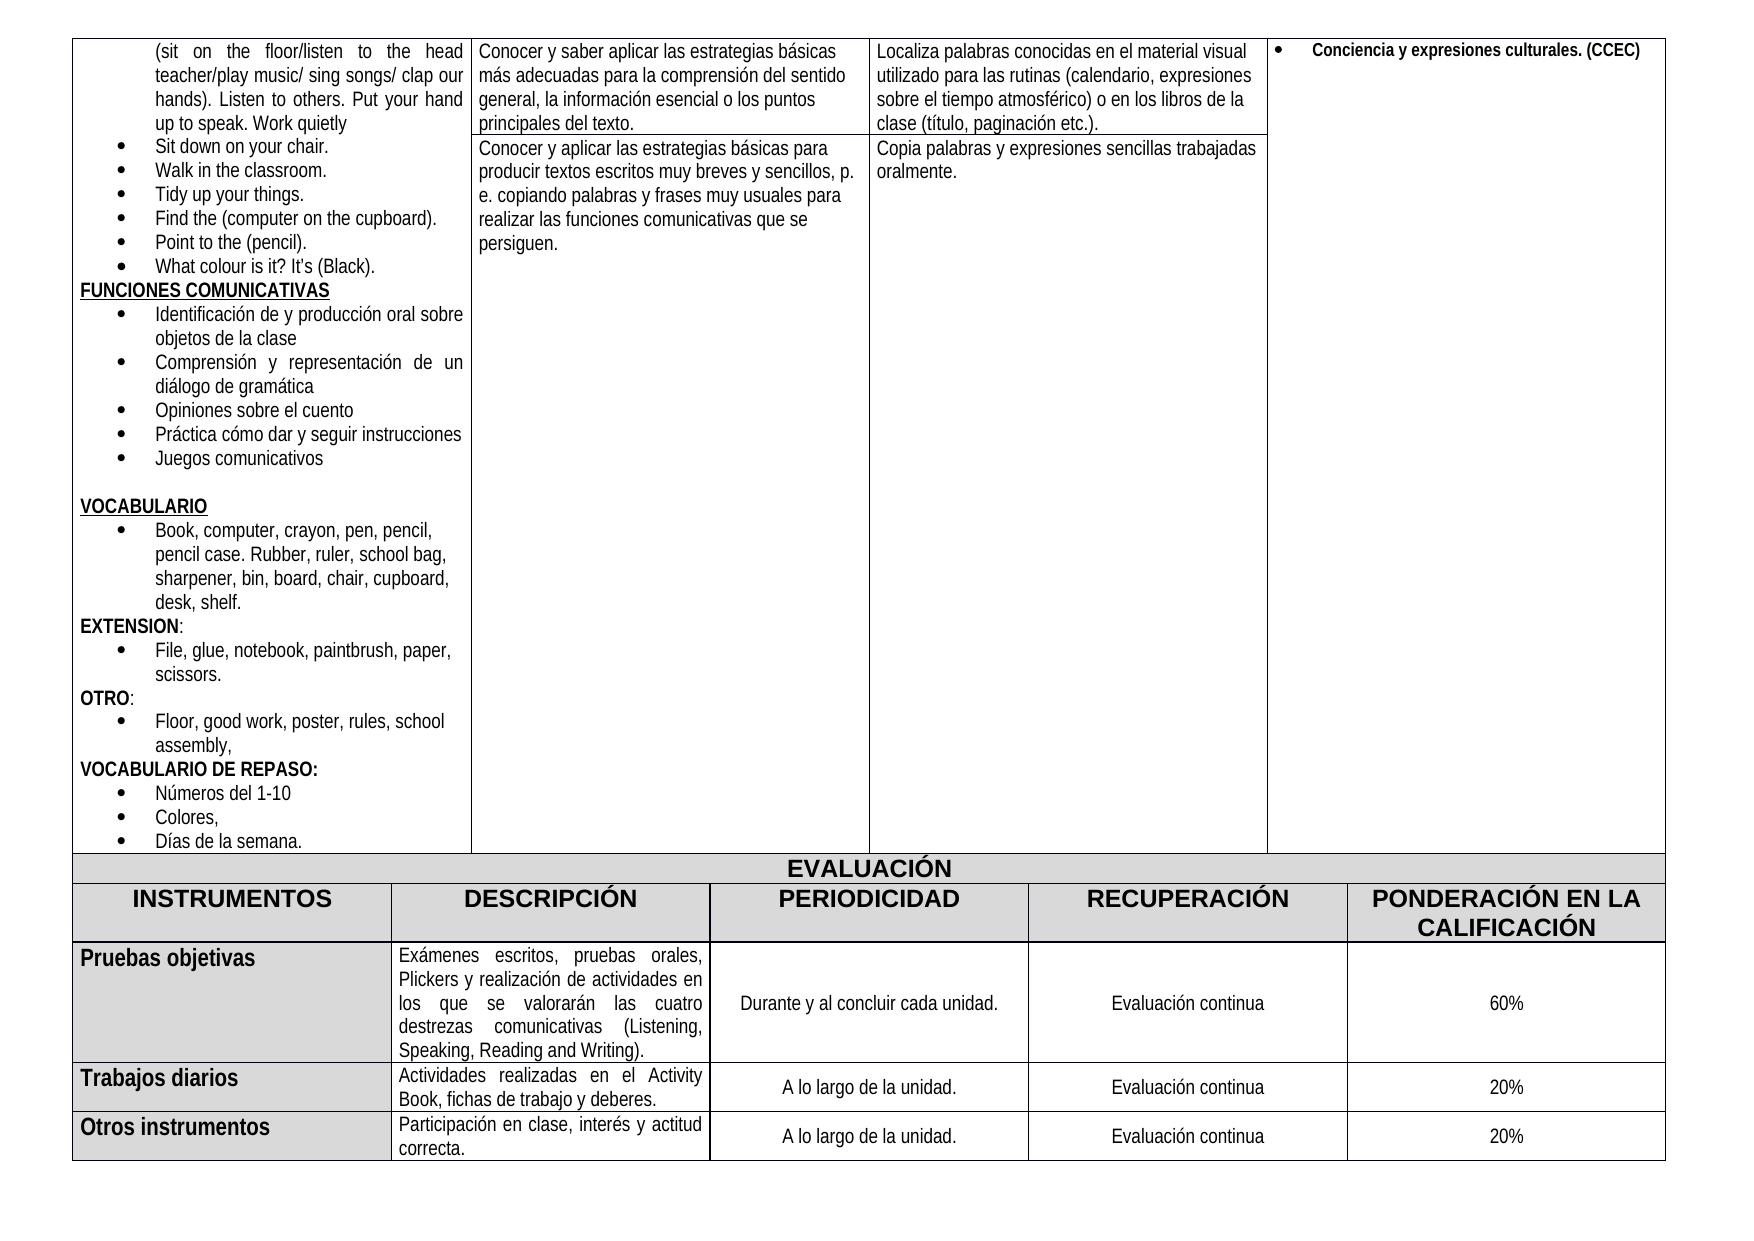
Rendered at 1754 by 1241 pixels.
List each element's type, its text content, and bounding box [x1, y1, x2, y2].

table_cell PERIODICIDAD [711, 884, 1028, 941]
table_cell Actividades realizadas en el Activity Book, fichas de trabajo y deberes. [392, 1063, 709, 1111]
table_cell PONDERACIÓN EN LA CALIFICACIÓN [1348, 884, 1665, 941]
table_cell A lo largo de la unidad. [711, 1063, 1028, 1111]
table_cell Conocer y aplicar las estrategias básicas para producir textos escritos muy breves y sencillos, p. e. copiando palabras y frases muy usuales para realizar las funciones comunicativas que se persiguen. [472, 135, 869, 853]
table_cell INSTRUMENTOS [73, 884, 391, 941]
table_cell A lo largo de la unidad. [711, 1112, 1028, 1160]
table_cell Trabajos diarios [73, 1063, 391, 1111]
table_cell Otros instrumentos [73, 1112, 391, 1160]
table_header Durante y al concluir cada unidad. [711, 943, 1028, 1062]
table_cell Evaluación continua [1029, 1063, 1347, 1111]
table_cell 20% [1348, 1112, 1665, 1160]
table_header Exámenes escritos, pruebas orales, Plickers y realización de actividades en los que se valorarán las cuatro destrezas comunicativas (Listening, Speaking, Reading and Writing). [392, 943, 709, 1062]
table_cell Copia palabras y expresiones sencillas trabajadas oralmente. [870, 135, 1267, 853]
table_cell Participación en clase, interés y actitud correcta. [392, 1112, 709, 1160]
table_cell DESCRIPCIÓN [392, 884, 709, 941]
table_cell 20% [1348, 1063, 1665, 1111]
table_cell Evaluación continua [1029, 1112, 1347, 1160]
table_header Evaluación continua [1029, 943, 1347, 1062]
table_cell EVALUACIÓN [73, 854, 1665, 883]
table_cell Conocer y saber aplicar las estrategias básicas más adecuadas para la comprensión del sentido general, la información esencial o los puntos principales del texto. [472, 39, 869, 134]
table_header 60% [1348, 943, 1665, 1062]
table_cell Localiza palabras conocidas en el material visual utilizado para las rutinas (calendario, expresiones sobre el tiempo atmosférico) o en los libros de la clase (título, paginación etc.). [870, 39, 1267, 134]
table_cell RECUPERACIÓN [1029, 884, 1347, 941]
table_header Pruebas objetivas [73, 943, 391, 1062]
